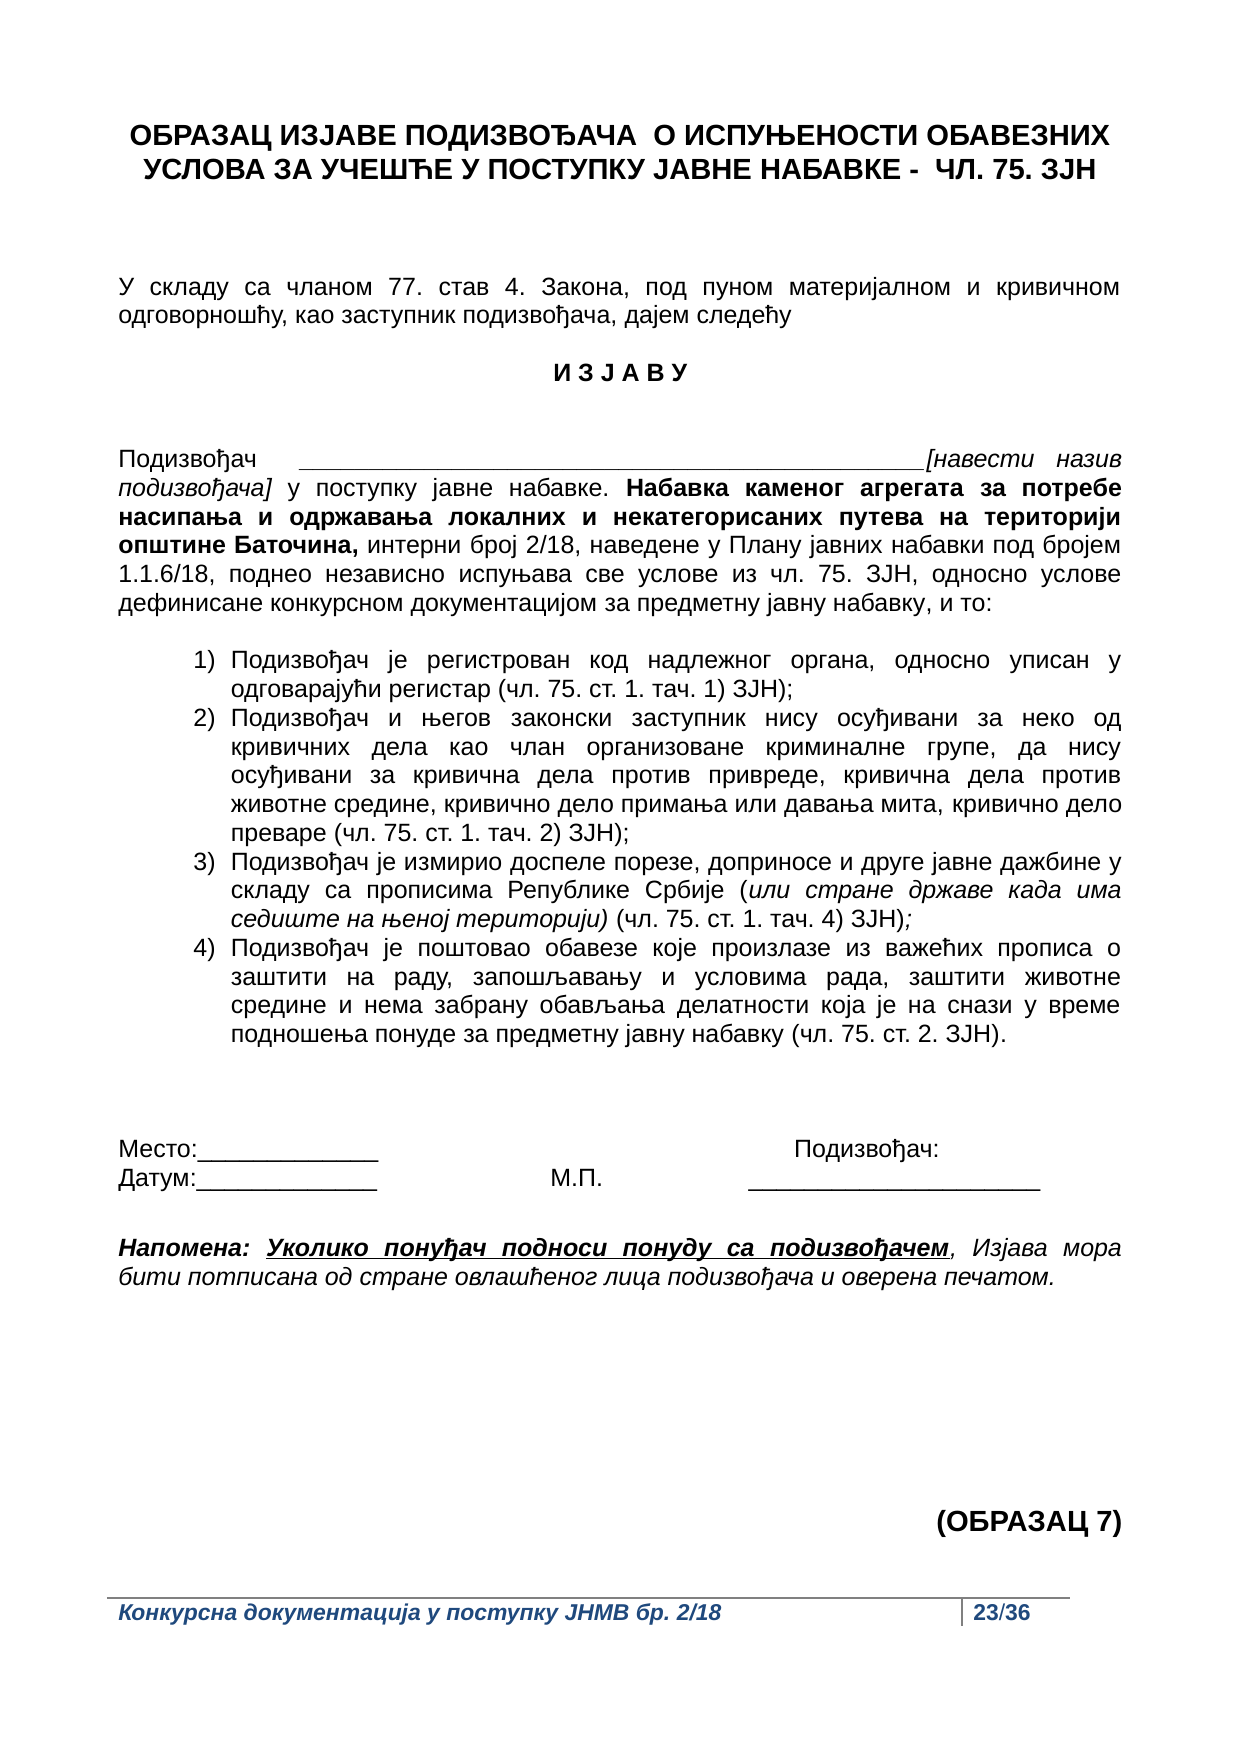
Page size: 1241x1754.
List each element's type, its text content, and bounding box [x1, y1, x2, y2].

list Подизвођач и његов законски заступник нису осуђивани за неко од кривичних дела као члан организоване криминалне групе, да нису осуђивани за кривична дела против привреде, кривична дела против животне средине, кривично дело примања или давања мита, кривично дело преваре (чл. 75. ст. 1. тач. 2) ЗЈН); [193, 703, 1122, 846]
text И З Ј А В У [118, 358, 1122, 386]
list Подизвођач је поштовао обавезе које произлазе из важећих прописа о заштити на раду, запошљавању и условима рада, заштити животне средине и нема забрану обављања делатности која је на снази у време подношења понуде за предметну јавну набавку (чл. 75. ст. 2. ЗЈН). [193, 933, 1122, 1048]
list Напомена: Уколико понуђач подноси понуду са подизвођачем, Изјава мора бити потписана од стране овлашћеног лица подизвођача и оверена печатом. [118, 1233, 1122, 1290]
text Подизвођач _____________________________________________[навести назив подизвођача] у поступку јавне набавке. Набавка каменог агрегата за потребе насипања и одржавања локалних и некатегорисаних путева на територији општине Баточина, интерни број 2/18, наведене у Плану јавних набавки под бројем 1.1.6/18, поднео независно испуњава све услове из чл. 75. ЗЈН, односно услове дефинисане конкурсном документацијом за предметну јавну набавку, и то: [118, 444, 1122, 616]
list Подизвођач је регистрован код надлежног органа, односно уписан у одговарајући регистар (чл. 75. ст. 1. тач. 1) ЗЈН); [193, 645, 1122, 703]
text У складу са чланом 77. став 4. Закона, под пуном материјалном и кривичном одговорношћу, као заступник подизвођача, дајем следећу [118, 271, 1122, 329]
list Подизвођач је измирио доспеле порезе, доприносе и друге јавне дажбине у складу са прописима Републике Србије (или стране државе када има седиште на њеној територији) (чл. 75. ст. 1. тач. 4) ЗЈН); [193, 846, 1122, 933]
text Датум:_____________ М.П. _____________________ [118, 1163, 1122, 1191]
text (ОБРАЗАЦ 7) [118, 1504, 1122, 1537]
text ОБРАЗАЦ ИЗЈАВЕ ПОДИЗВОЂАЧА О ИСПУЊЕНОСТИ ОБАВЕЗНИХ УСЛОВА ЗА УЧЕШЋЕ У ПОСТУПКУ ЈАВНЕ НАБАВКЕ - ЧЛ. 75. ЗЈН [118, 118, 1122, 185]
text Место:_____________ Подизвођач: [118, 1134, 1122, 1163]
